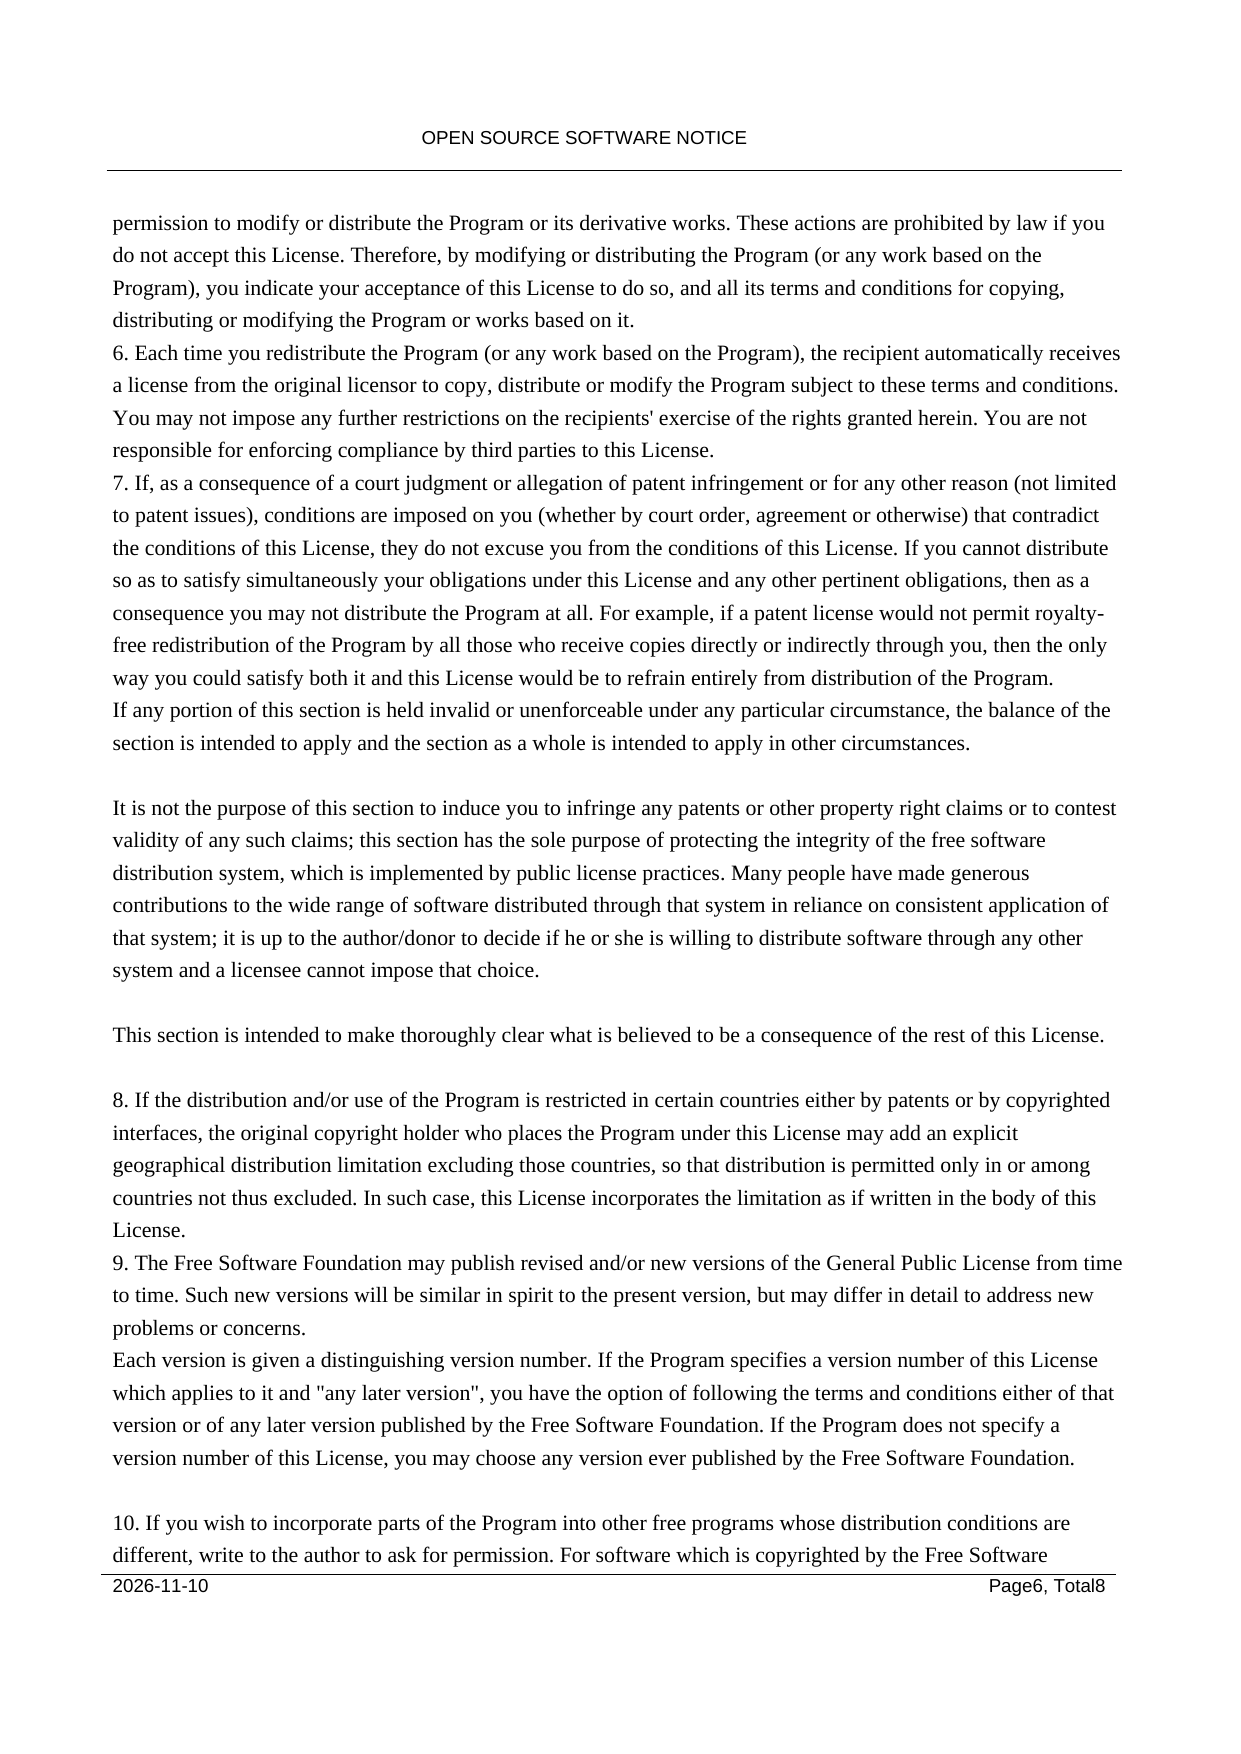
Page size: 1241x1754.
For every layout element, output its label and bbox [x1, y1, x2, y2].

text [112, 206, 1128, 1571]
